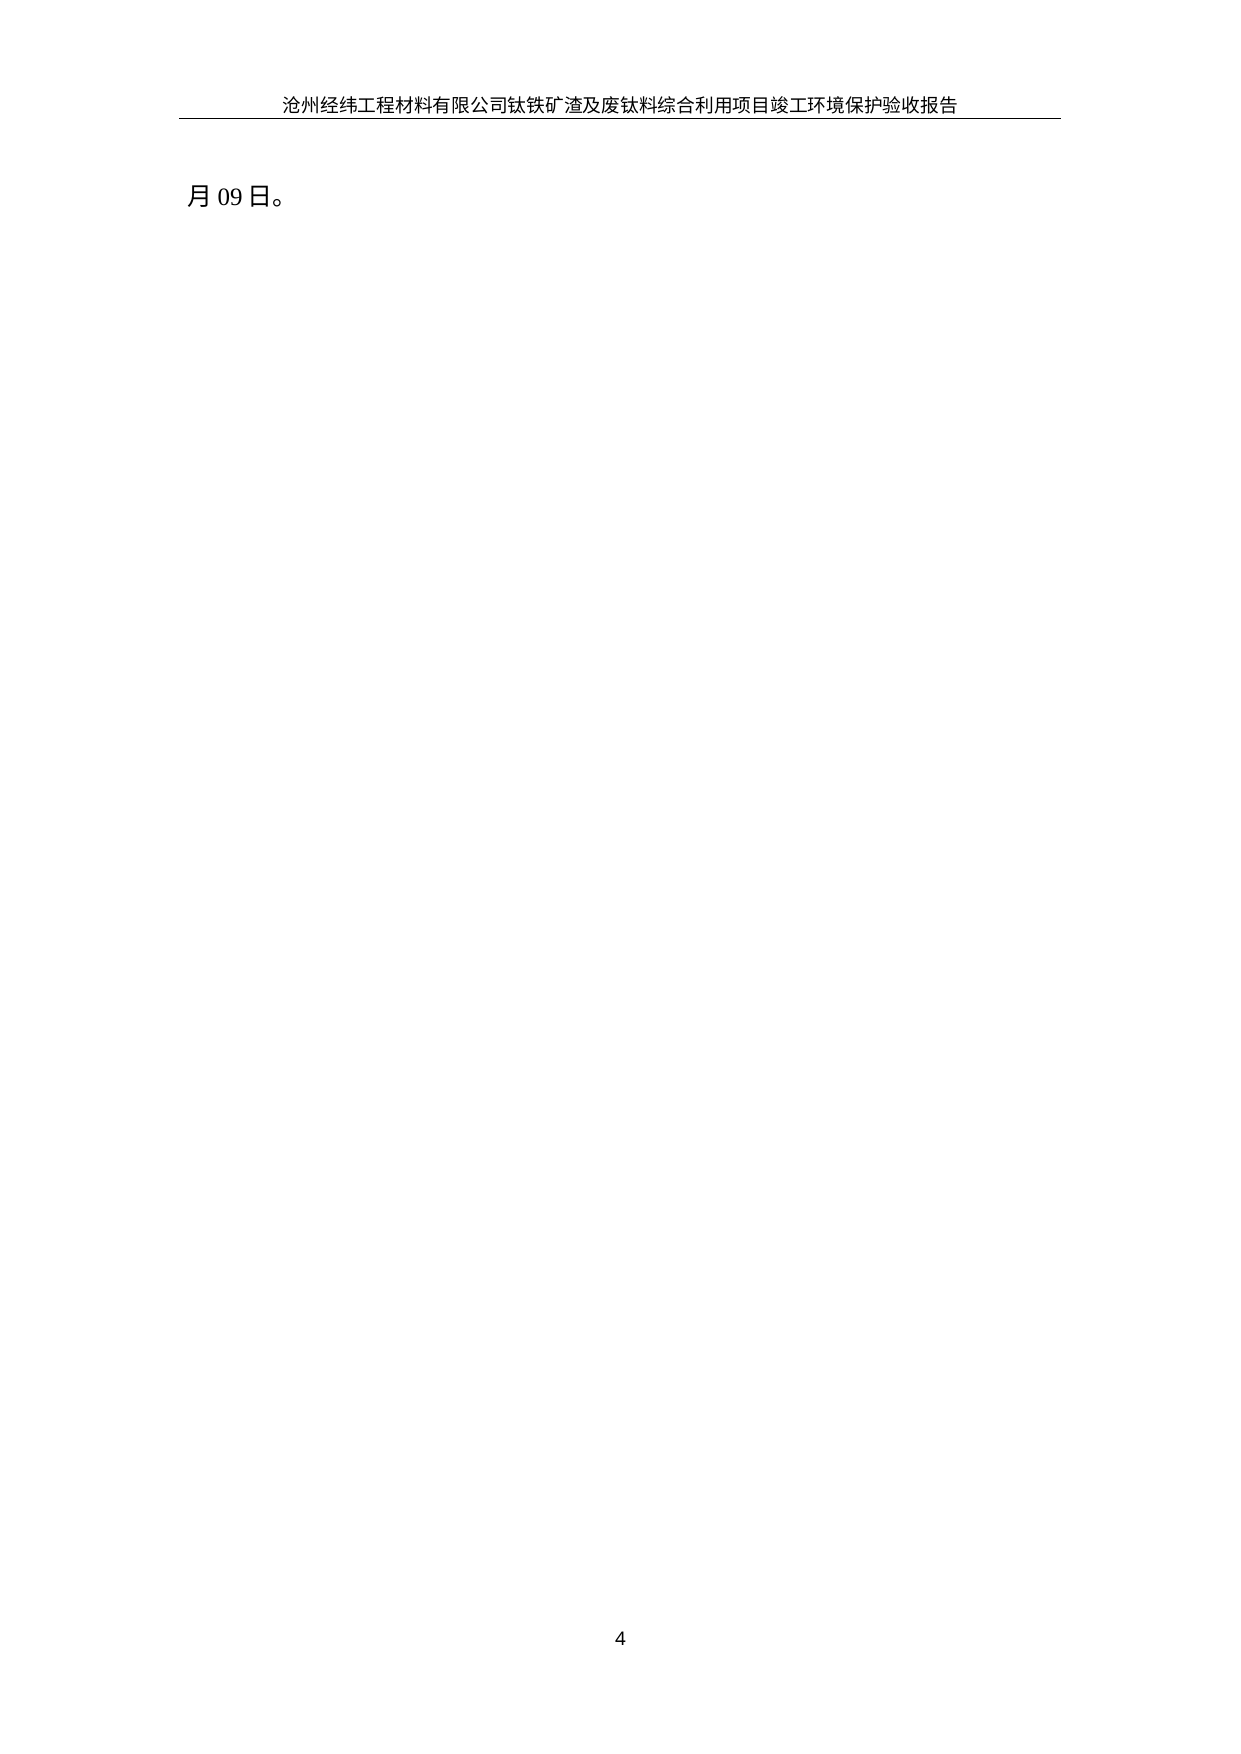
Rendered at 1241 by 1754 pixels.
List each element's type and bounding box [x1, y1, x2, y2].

text [187, 162, 1053, 227]
